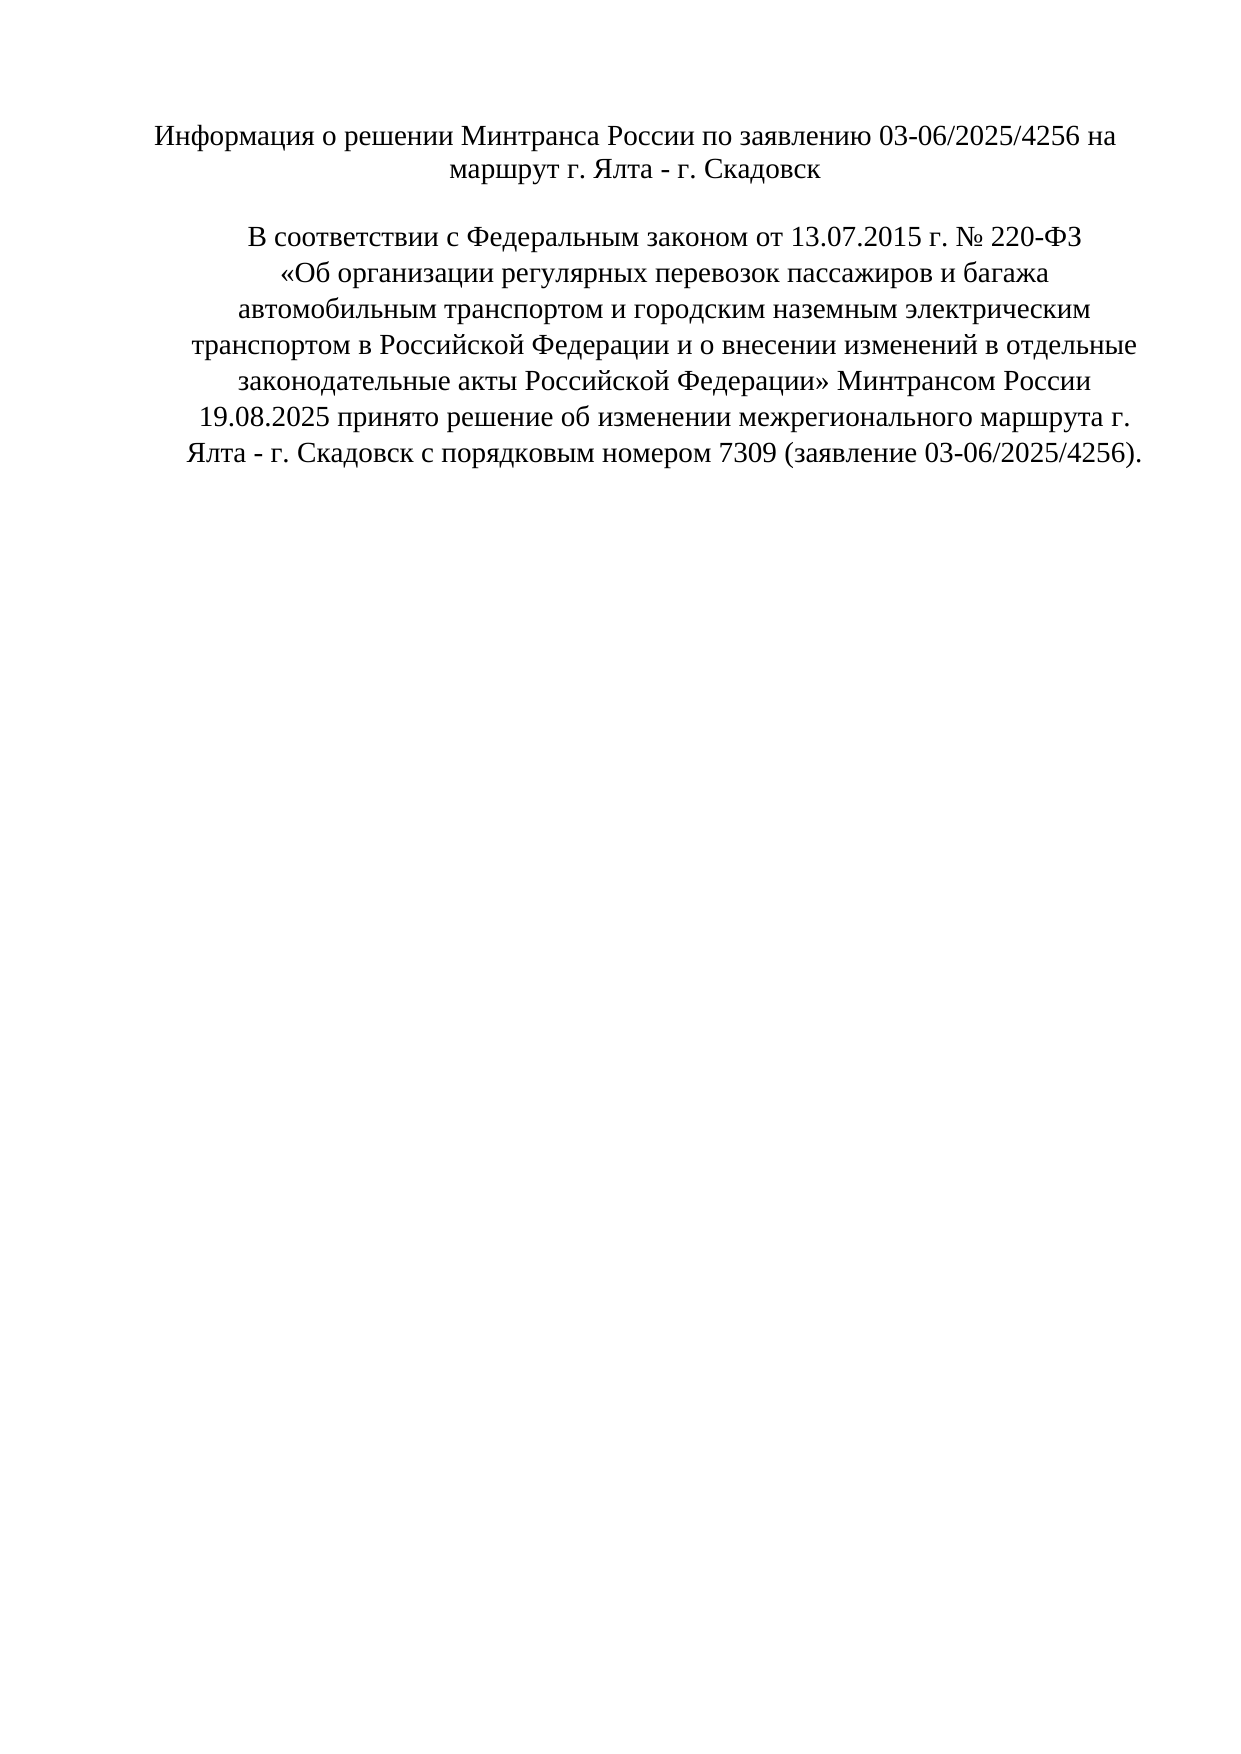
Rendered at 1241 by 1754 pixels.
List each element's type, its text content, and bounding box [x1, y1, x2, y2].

text Информация о решении Минтранса России по заявлению 03-06/2025/4256 на маршрут г. Ялта - г. Скадовск [118, 118, 1152, 185]
text В соответствии с Федеральным законом от 13.07.2015 г. № 220-ФЗ «Об организации регулярных перевозок пассажиров и багажа автомобильным транспортом и городским наземным электрическим транспортом в Российской Федерации и о внесении изменений в отдельные законодательные акты Российской Федерации» Минтрансом России 19.08.2025 принято решение об изменении межрегионального маршрута г. Ялта - г. Скадовск с порядковым номером 7309 (заявление 03-06/2025/4256). [177, 219, 1152, 469]
